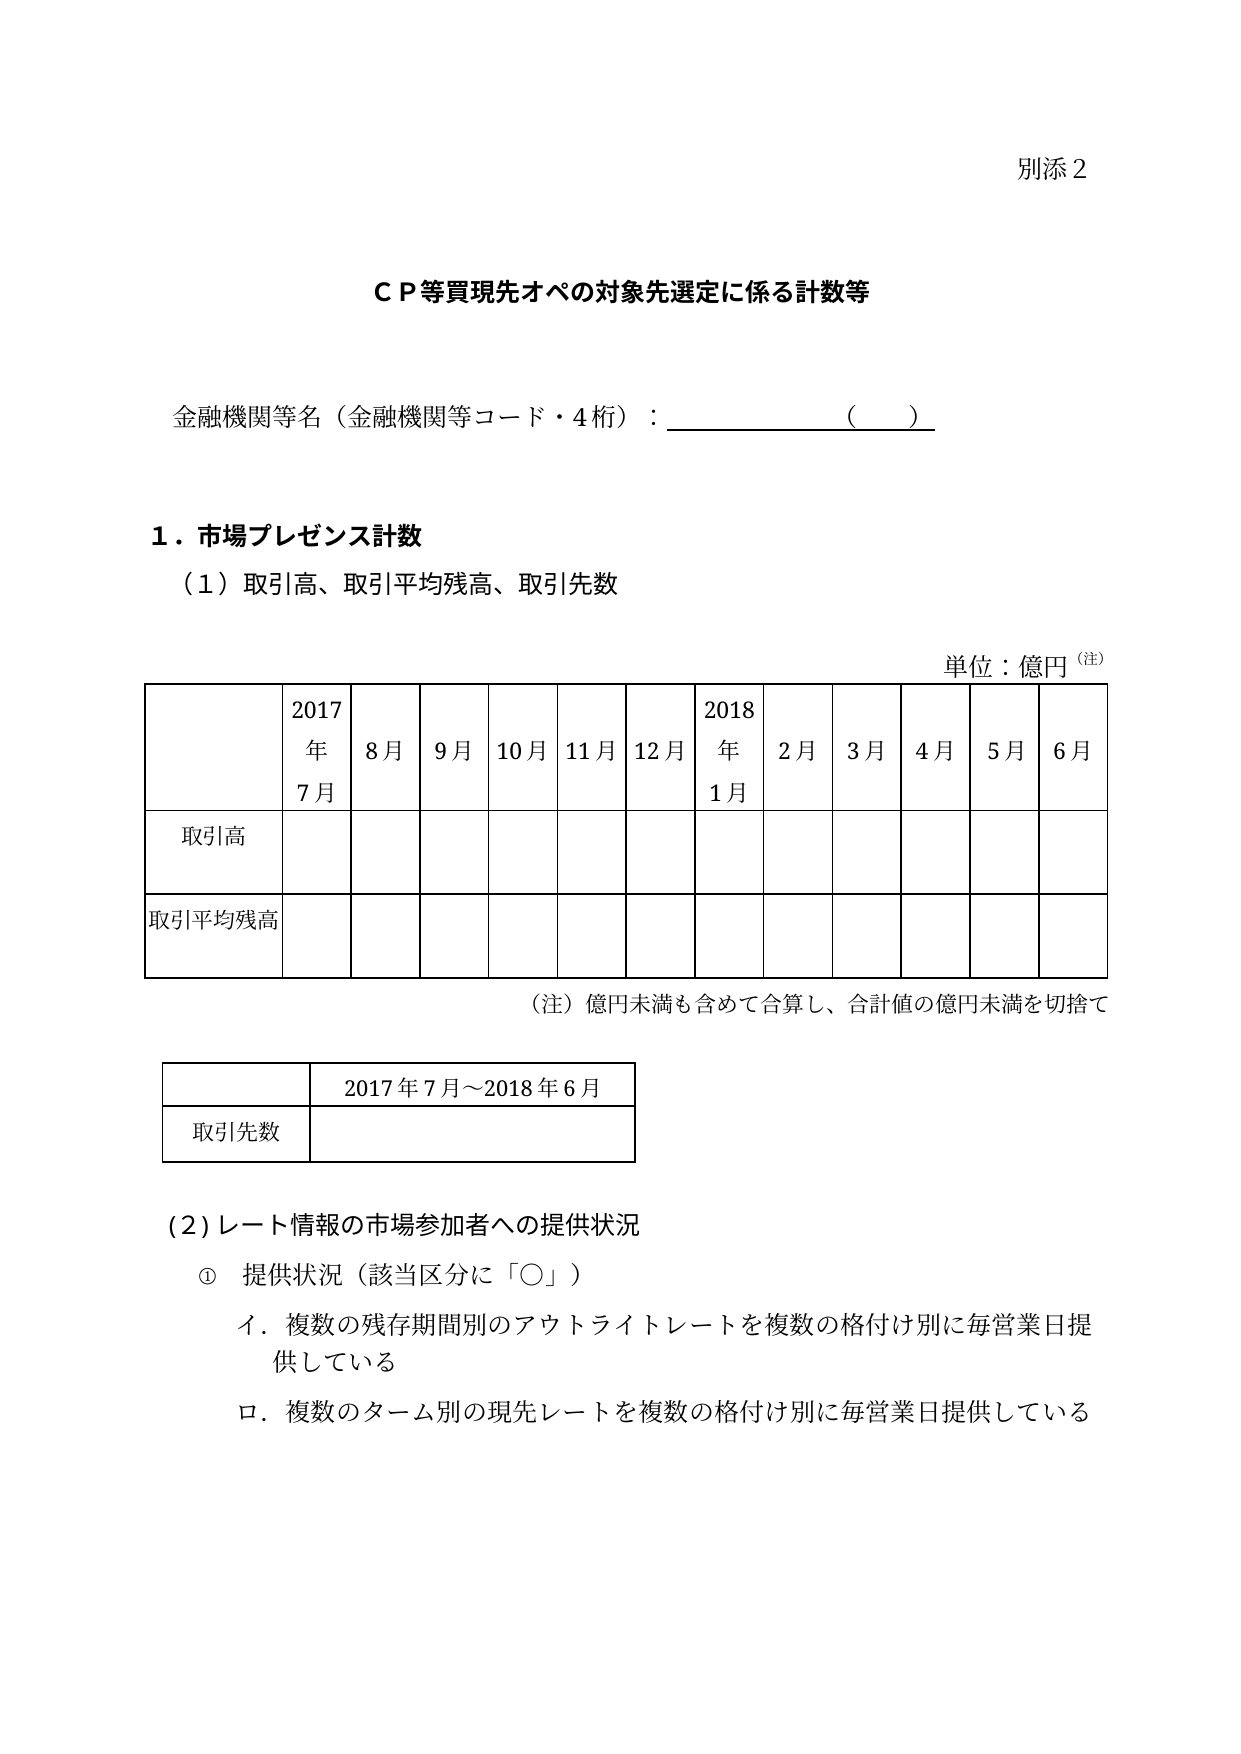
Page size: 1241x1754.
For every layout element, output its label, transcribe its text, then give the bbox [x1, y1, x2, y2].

table_cell [902, 895, 969, 977]
text ① 提供状況（該当区分に「○」） [198, 1254, 1092, 1292]
table_cell [489, 895, 557, 977]
text 単位：億円（注） [168, 647, 1112, 683]
table_cell [971, 811, 1038, 893]
text ロ．複数のターム別の現先レートを複数の格付け別に毎営業日提供している [235, 1392, 1106, 1429]
table_header 3月 [833, 685, 900, 810]
table_cell [696, 811, 763, 893]
table_cell [1040, 811, 1107, 893]
table_cell [311, 1107, 634, 1161]
table_header 10月 [489, 685, 557, 810]
table_header 8月 [352, 685, 419, 810]
table_header 5月 [971, 685, 1038, 810]
table_header [163, 1064, 309, 1105]
text 別添２ [148, 148, 1092, 185]
table_cell [352, 811, 419, 893]
table_header [146, 685, 282, 810]
table_header 9月 [421, 685, 488, 810]
table_cell [558, 811, 625, 893]
table_header 12月 [627, 685, 694, 810]
text （１）取引高、取引平均残高、取引先数 [168, 564, 1112, 601]
text １．市場プレゼンス計数 [148, 521, 1134, 552]
table_header 2018年 1月 [696, 685, 763, 810]
table_header 2017年 7月 [283, 685, 350, 810]
table_header 11月 [558, 685, 625, 810]
table_cell [627, 811, 694, 893]
table_cell 取引高 [146, 811, 282, 893]
text （注）億円未満も含めて合算し、合計値の億円未満を切捨て [148, 979, 1137, 1020]
text (２) レート情報の市場参加者への提供状況 [168, 1204, 1112, 1242]
text 金融機関等名（金融機関等コード・4桁）： （ ） [148, 393, 1092, 435]
table_cell 取引先数 [163, 1107, 309, 1161]
table_cell [283, 811, 350, 893]
table_header 2017年7月～2018年6月 [311, 1064, 634, 1105]
table_cell [833, 895, 900, 977]
table_header 6月 [1040, 685, 1107, 810]
table_cell [421, 895, 488, 977]
text ＣＰ等買現先オペの対象先選定に係る計数等 [148, 268, 1092, 310]
table_cell [489, 811, 557, 893]
table_cell [696, 895, 763, 977]
table_header 4月 [902, 685, 969, 810]
table_cell [971, 895, 1038, 977]
table_cell 取引平均残高 [146, 895, 282, 977]
table_cell [283, 895, 350, 977]
table_cell [1040, 895, 1107, 977]
table_cell [558, 895, 625, 977]
table_cell [627, 895, 694, 977]
table_cell [764, 811, 832, 893]
table_cell [352, 895, 419, 977]
table_cell [902, 811, 969, 893]
table_cell [833, 811, 900, 893]
table_cell [421, 811, 488, 893]
text イ．複数の残存期間別のアウトライトレートを複数の格付け別に毎営業日提供している [235, 1304, 1092, 1379]
table_header 2月 [764, 685, 832, 810]
table_cell [764, 895, 832, 977]
